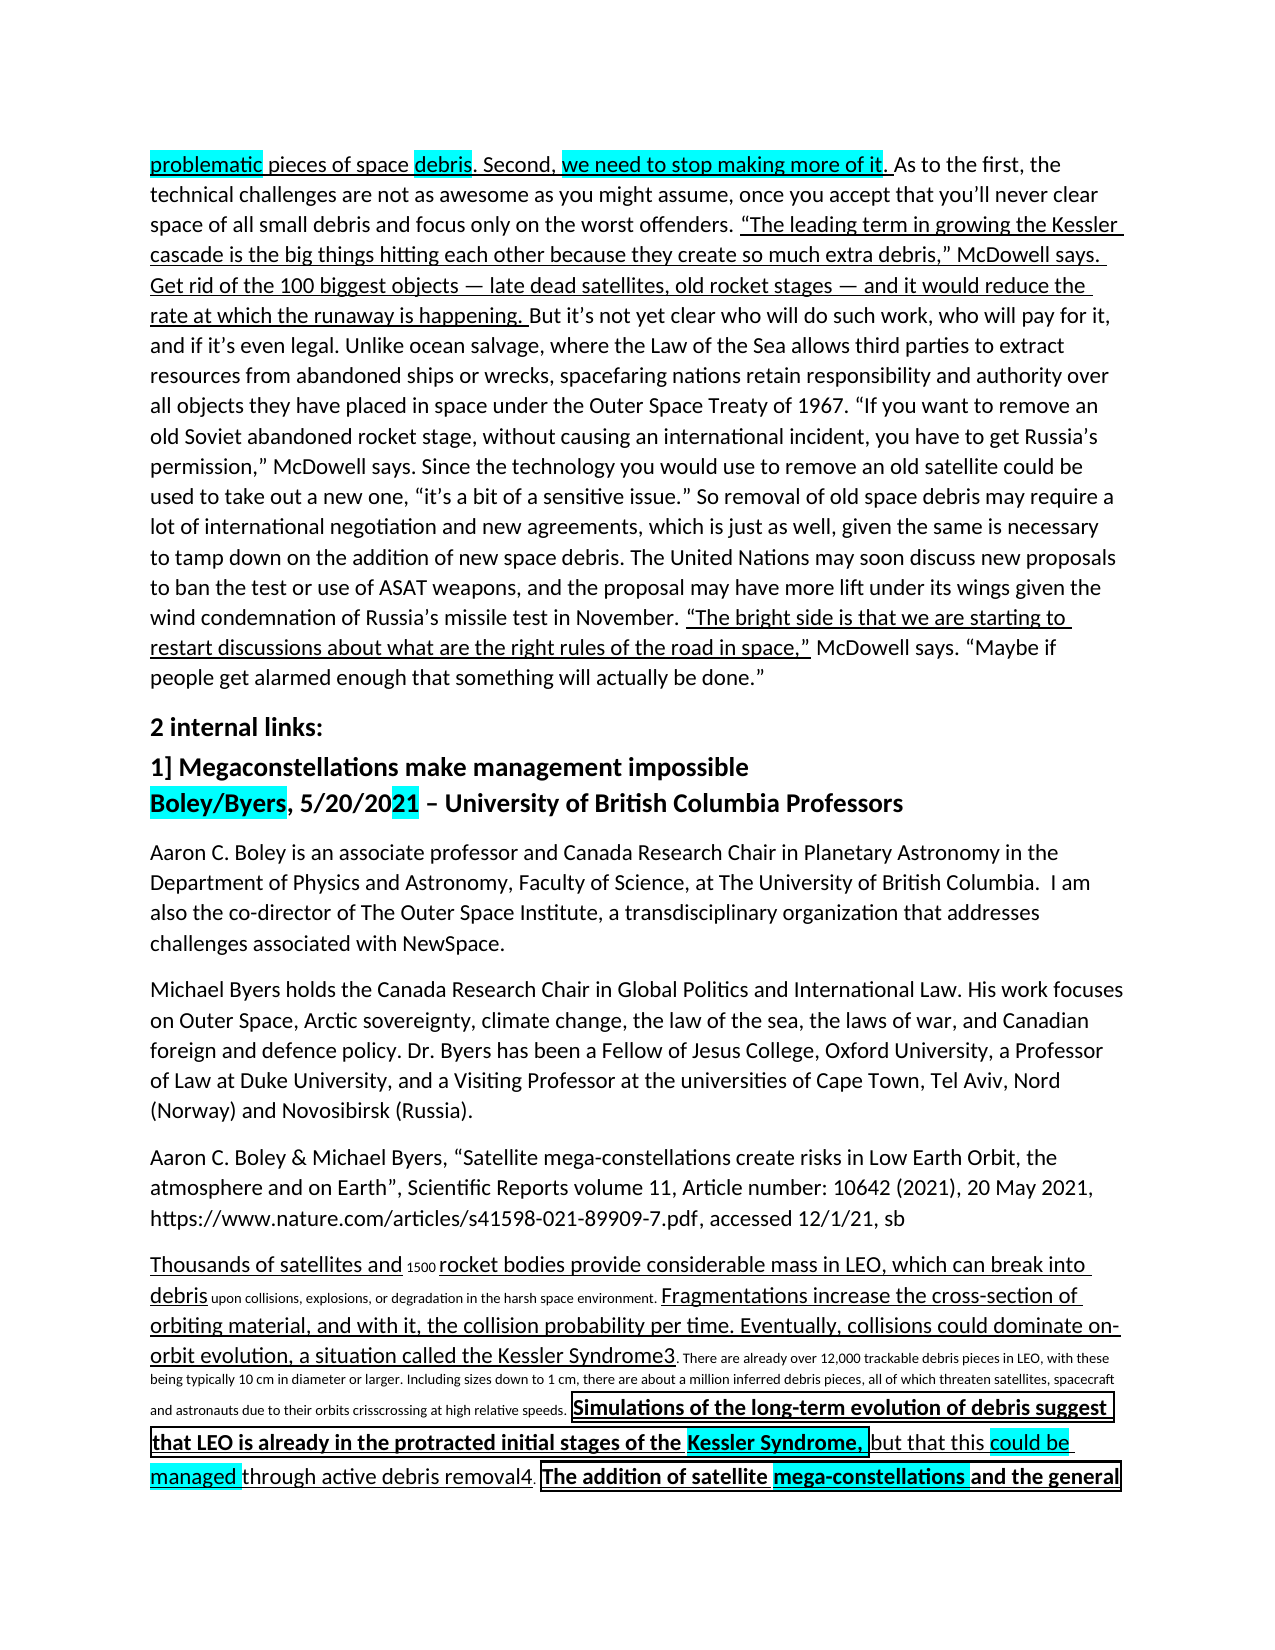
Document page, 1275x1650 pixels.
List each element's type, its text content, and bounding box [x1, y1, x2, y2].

text Aaron C. Boley & Michael Byers, “Satellite mega-constellations create risks in Low Earth Orbit, the atmosphere and on Earth”, Scientific Reports volume 11, Article number: 10642 (2021), 20 May 2021, https://www.nature.com/articles/s41598-021-89909-7.pdf, accessed 12/1/21, sb [150, 1143, 1125, 1232]
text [150, 1251, 1125, 1492]
text Aaron C. Boley is an associate professor and Canada Research Chair in Planetary Astronomy in the Department of Physics and Astronomy, Faculty of Science, at The University of British Columbia. I am also the co-director of The Outer Space Institute, a transdisciplinary organization that addresses challenges associated with NewSpace. [150, 838, 1125, 957]
text Boley/Byers, 5/20/2021 – University of British Columbia Professors [419, 786, 1125, 819]
text Michael Byers holds the Canada Research Chair in Global Politics and International Law. His work focuses on Outer Space, Arctic sovereignty, climate change, the law of the sea, the laws of war, and Canadian foreign and defence policy. Dr. Byers has been a Fellow of Jesus College, Oxford University, a Professor of Law at Duke University, and a Visiting Professor at the universities of Cape Town, Tel Aviv, Nord (Norway) and Novosibirsk (Russia). [150, 976, 1125, 1124]
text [150, 150, 1125, 692]
subtitle 1] Megaconstellations make management impossible [150, 750, 1125, 783]
subtitle 2 internal links: [150, 710, 1125, 743]
